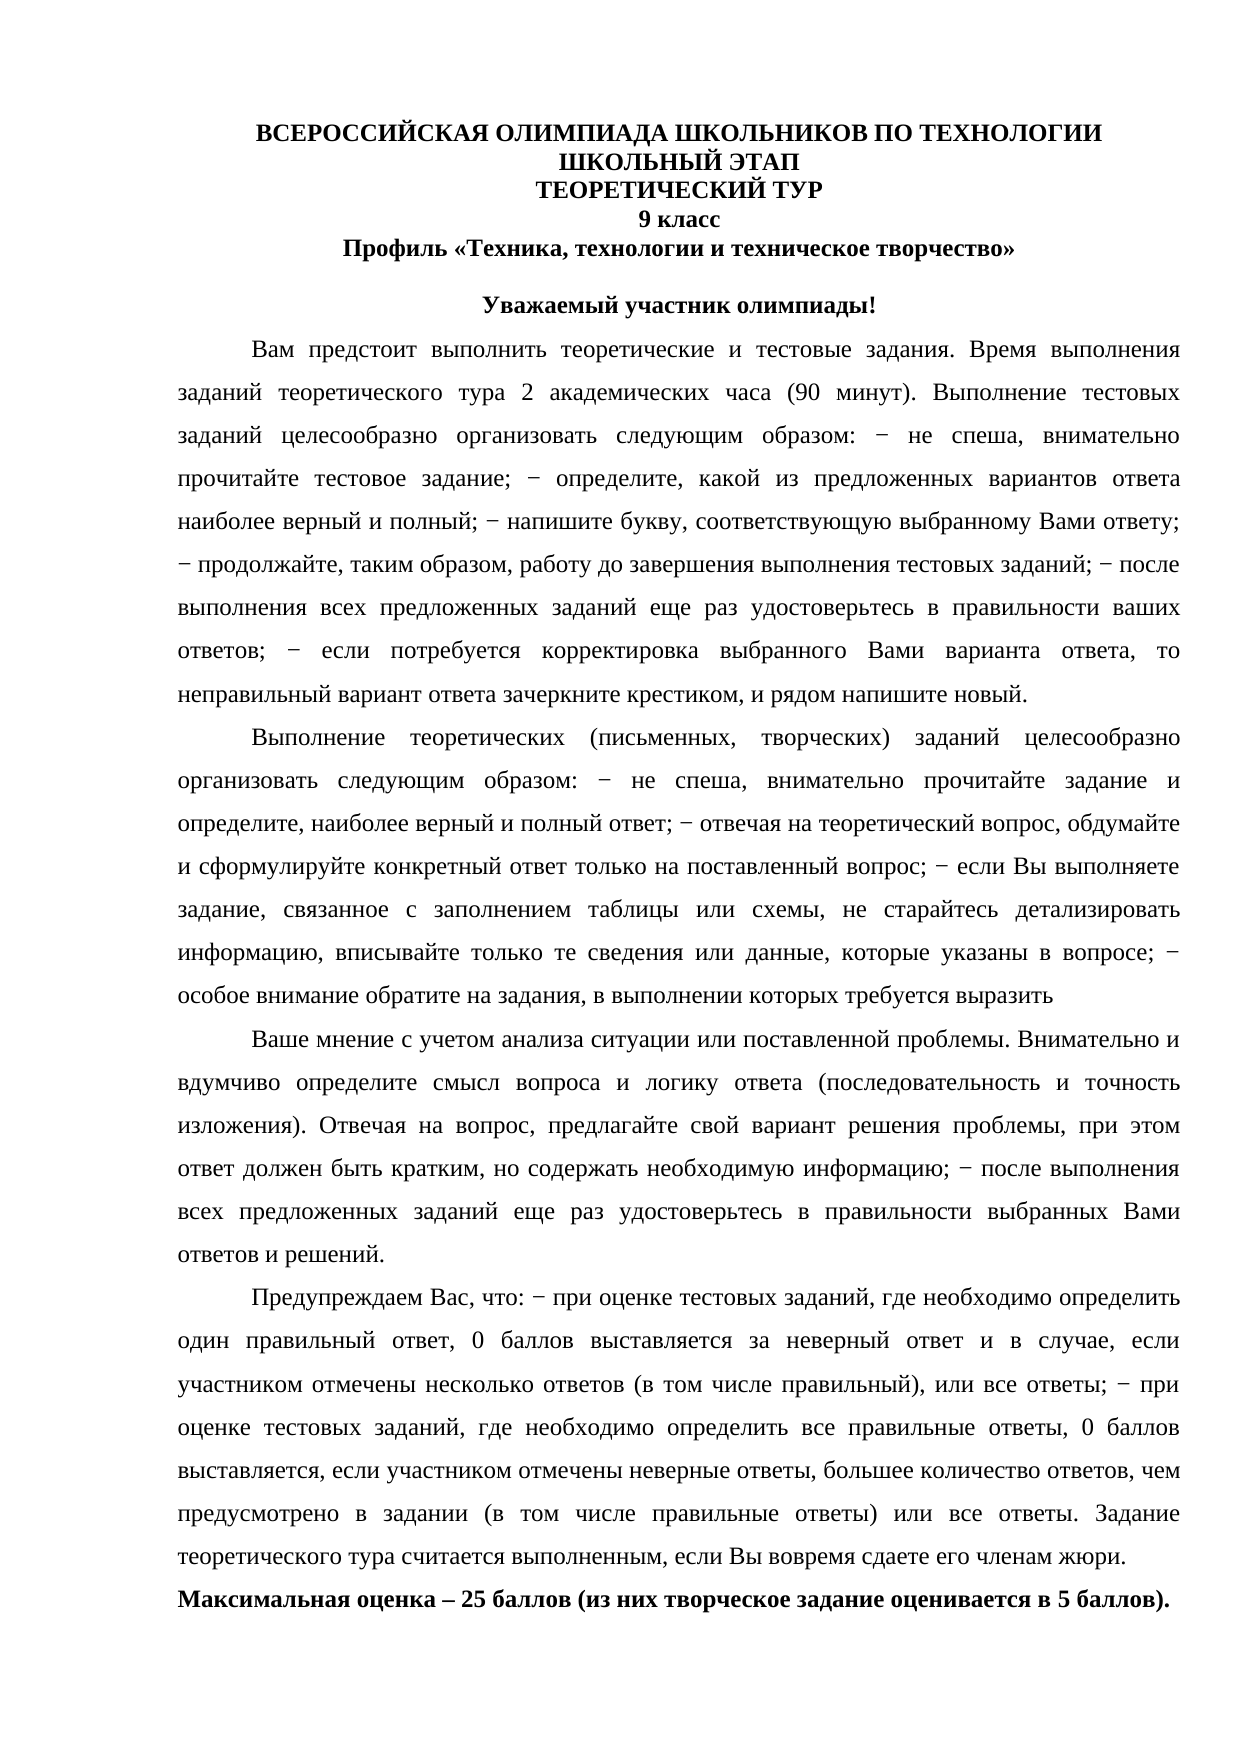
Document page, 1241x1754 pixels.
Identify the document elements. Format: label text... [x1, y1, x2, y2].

text Выполнение теоретических (письменных, творческих) заданий целесообразно организовать следующим образом: − не спеша, внимательно прочитайте задание и определите, наиболее верный и полный ответ; − отвечая на теоретический вопрос, обдумайте и сформулируйте конкретный ответ только на поставленный вопрос; − если Вы выполняете задание, связанное с заполнением таблицы или схемы, не старайтесь детализировать информацию, вписывайте только те сведения или данные, которые указаны в вопросе; − особое внимание обратите на задания, в выполнении которых требуется выразить [177, 722, 1181, 1009]
text Ваше мнение с учетом анализа ситуации или поставленной проблемы. Внимательно и вдумчиво определите смысл вопроса и логику ответа (последовательность и точность изложения). Отвечая на вопрос, предлагайте свой вариант решения проблемы, при этом ответ должен быть кратким, но содержать необходимую информацию; − после выполнения всех предложенных заданий еще раз удостоверьтесь в правильности выбранных Вами ответов и решений. [177, 1024, 1181, 1268]
text Максимальная оценка – 25 баллов (из них творческое задание оценивается в 5 баллов). [177, 1584, 1181, 1613]
text ВСЕРОССИЙСКАЯ ОЛИМПИАДА ШКОЛЬНИКОВ ПО ТЕХНОЛОГИИ [177, 118, 1181, 147]
text 9 класс [177, 204, 1181, 233]
text ШКОЛЬНЫЙ ЭТАП [177, 147, 1181, 176]
text ТЕОРЕТИЧЕСКИЙ ТУР [177, 176, 1181, 204]
text Вам предстоит выполнить теоретические и тестовые задания. Время выполнения заданий теоретического тура 2 академических часа (90 минут). Выполнение тестовых заданий целесообразно организовать следующим образом: − не спеша, внимательно прочитайте тестовое задание; − определите, какой из предложенных вариантов ответа наиболее верный и полный; − напишите букву, соответствующую выбранному Вами ответу; − продолжайте, таким образом, работу до завершения выполнения тестовых заданий; − после выполнения всех предложенных заданий еще раз удостоверьтесь в правильности ваших ответов; − если потребуется корректировка выбранного Вами варианта ответа, то неправильный вариант ответа зачеркните крестиком, и рядом напишите новый. [177, 334, 1181, 707]
text Профиль «Техника, технологии и техническое творчество» [177, 233, 1181, 262]
text Предупреждаем Вас, что: − при оценке тестовых заданий, где необходимо определить один правильный ответ, 0 баллов выставляется за неверный ответ и в случае, если участником отмечены несколько ответов (в том числе правильный), или все ответы; − при оценке тестовых заданий, где необходимо определить все правильные ответы, 0 баллов выставляется, если участником отмечены неверные ответы, большее количество ответов, чем предусмотрено в задании (в том числе правильные ответы) или все ответы. Задание теоретического тура считается выполненным, если Вы вовремя сдаете его членам жюри. [177, 1282, 1181, 1570]
text Уважаемый участник олимпиады! [177, 291, 1181, 319]
